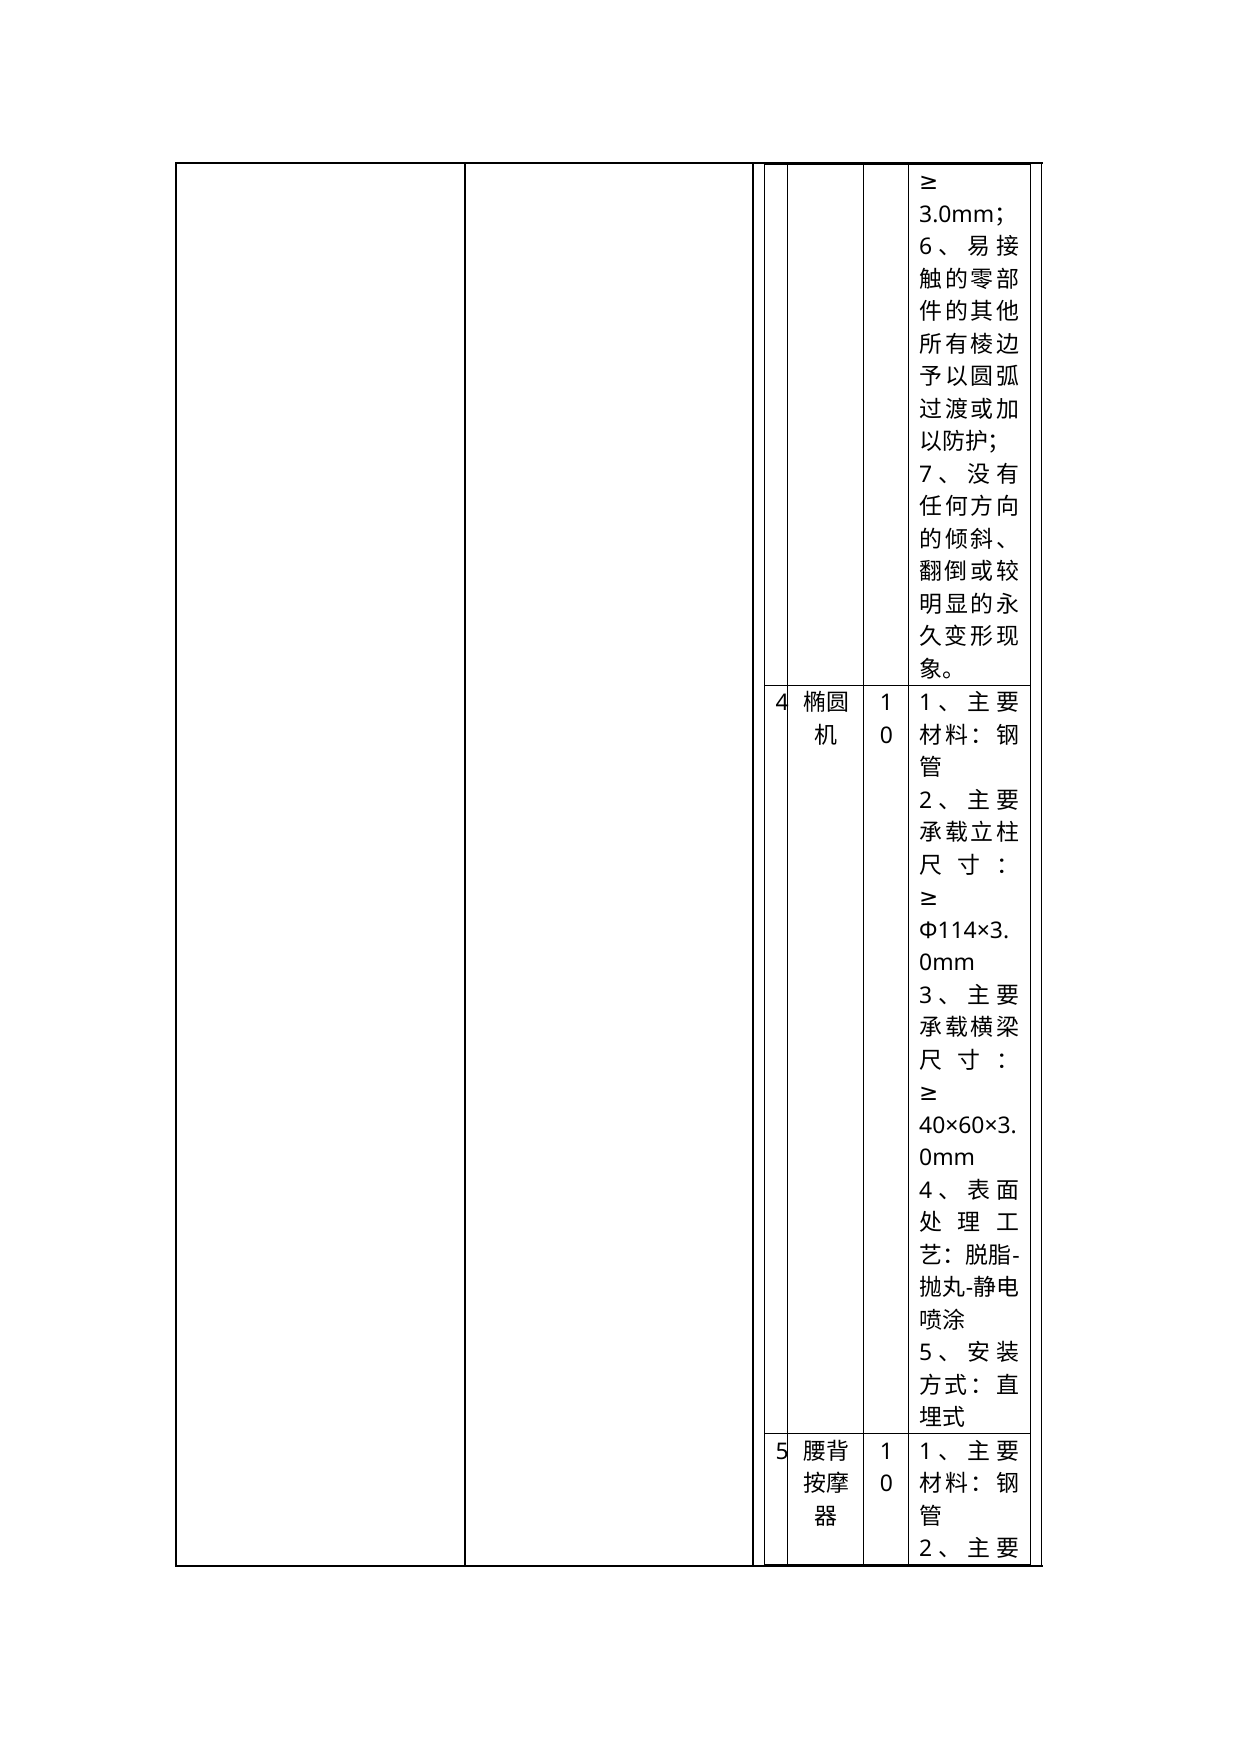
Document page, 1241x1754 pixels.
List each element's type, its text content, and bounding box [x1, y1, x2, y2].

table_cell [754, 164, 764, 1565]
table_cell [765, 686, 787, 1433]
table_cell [864, 686, 908, 1433]
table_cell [788, 686, 863, 1433]
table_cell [909, 686, 1030, 1433]
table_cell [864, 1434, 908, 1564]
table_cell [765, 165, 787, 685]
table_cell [909, 165, 1030, 685]
table_cell 1 [177, 164, 464, 1565]
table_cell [788, 165, 863, 685]
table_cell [864, 165, 908, 685]
table_cell [466, 164, 752, 1565]
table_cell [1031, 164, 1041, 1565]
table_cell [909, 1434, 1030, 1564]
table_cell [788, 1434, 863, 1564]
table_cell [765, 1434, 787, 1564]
